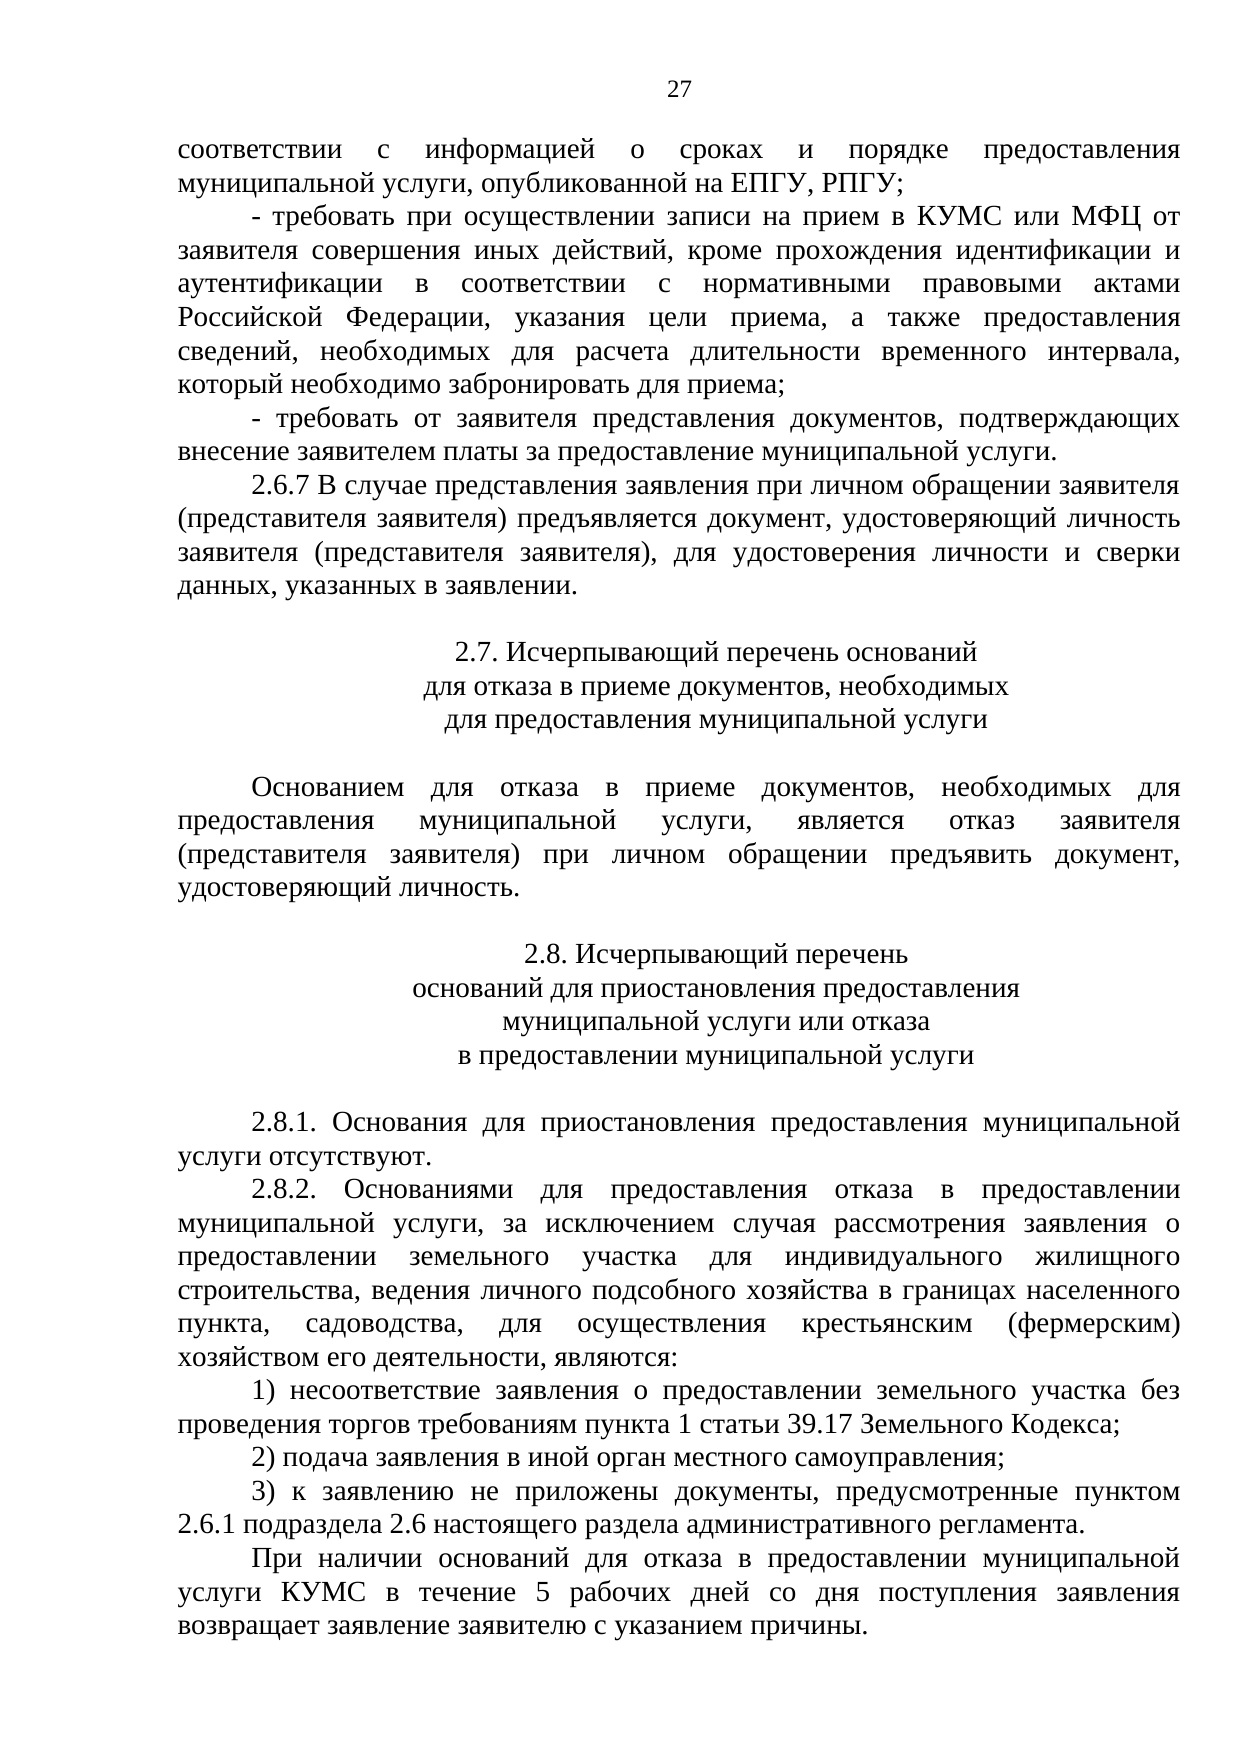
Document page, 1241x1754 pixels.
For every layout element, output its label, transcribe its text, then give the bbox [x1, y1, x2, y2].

text 2) подача заявления в иной орган местного самоуправления; [177, 1439, 1181, 1473]
text для предоставления муниципальной услуги [177, 702, 1181, 735]
text 2.8.2. Основаниями для предоставления отказа в предоставлении муниципальной услуги, за исключением случая рассмотрения заявления о предоставлении земельного участка для индивидуального жилищного строительства, ведения личного подсобного хозяйства в границах населенного пункта, садоводства, для осуществления крестьянским (фермерским) хозяйством его деятельности, являются: [177, 1171, 1181, 1372]
text в предоставлении муниципальной услуги [177, 1037, 1181, 1071]
text 2.7. Исчерпывающий перечень оснований [177, 634, 1181, 668]
text 3) к заявлению не приложены документы, предусмотренные пунктом 2.6.1 подраздела 2.6 настоящего раздела административного регламента. [177, 1473, 1181, 1540]
text оснований для приостановления предоставления [177, 970, 1181, 1003]
text - требовать при осуществлении записи на прием в КУМС или МФЦ от заявителя совершения иных действий, кроме прохождения идентификации и аутентификации в соответствии с нормативными правовыми актами Российской Федерации, указания цели приема, а также предоставления сведений, необходимых для расчета длительности временного интервала, который необходимо забронировать для приема; [177, 198, 1181, 400]
text 2.8.1. Основания для приостановления предоставления муниципальной услуги отсутствуют. [177, 1104, 1181, 1171]
text для отказа в приеме документов, необходимых [177, 668, 1181, 702]
text - требовать от заявителя представления документов, подтверждающих внесение заявителем платы за предоставление муниципальной услуги. [177, 400, 1181, 467]
text Основанием для отказа в приеме документов, необходимых для предоставления муниципальной услуги, является отказ заявителя (представителя заявителя) при личном обращении предъявить документ, удостоверяющий личность. [177, 769, 1181, 903]
text 2.8. Исчерпывающий перечень [177, 936, 1181, 970]
text 1) несоответствие заявления о предоставлении земельного участка без проведения торгов требованиям пункта 1 статьи 39.17 Земельного Кодекса; [177, 1372, 1181, 1439]
text При наличии оснований для отказа в предоставлении муниципальной услуги КУМС в течение 5 рабочих дней со дня поступления заявления возвращает заявление заявителю с указанием причины. [177, 1540, 1181, 1641]
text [177, 131, 1181, 198]
text муниципальной услуги или отказа [177, 1003, 1181, 1037]
text 2.6.7 В случае представления заявления при личном обращении заявителя (представителя заявителя) предъявляется документ, удостоверяющий личность заявителя (представителя заявителя), для удостоверения личности и сверки данных, указанных в заявлении. [177, 467, 1181, 601]
